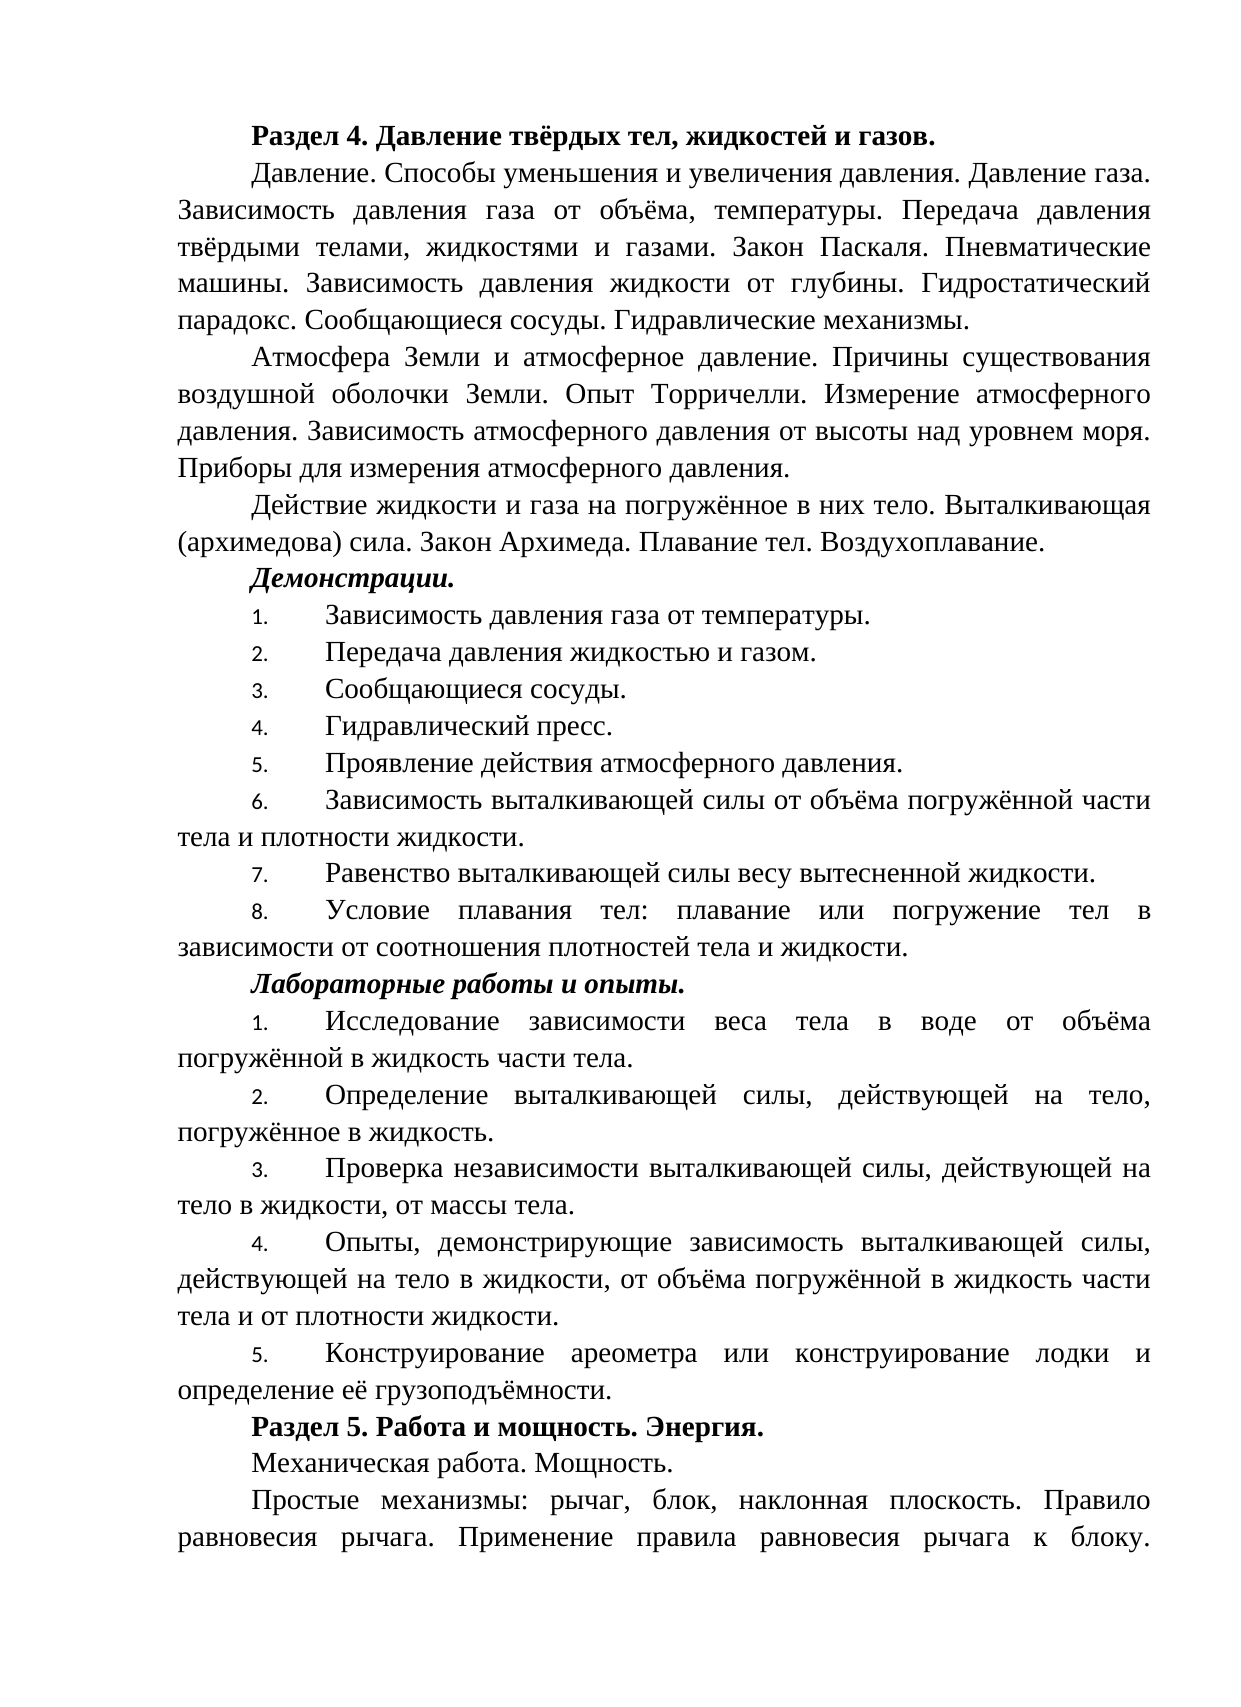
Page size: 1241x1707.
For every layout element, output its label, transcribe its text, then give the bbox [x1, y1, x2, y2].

list Проверка независимости выталкивающей силы, действующей на тело в жидкости, от массы тела. [177, 1151, 1152, 1221]
text Механическая работа. Мощность. [177, 1446, 1152, 1479]
list Конструирование ареометра или конструирование лодки и определение её грузоподъёмности. [177, 1335, 1152, 1405]
list Условие плавания тел: плавание или погружение тел в зависимости от соотношения плотностей тела и жидкости. [177, 892, 1152, 963]
text Атмосфера Земли и атмосферное давление. Причины существования воздушной оболочки Земли. Опыт Торричелли. Измерение атмосферного давления. Зависимость атмосферного давления от высоты над уровнем моря. Приборы для измерения атмосферного давления. [177, 339, 1152, 483]
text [177, 1482, 1152, 1553]
list Гидравлический пресс. [177, 708, 1152, 742]
list Проявление действия атмосферного давления. [177, 745, 1152, 778]
text Раздел 5. Работа и мощность. Энергия. [177, 1409, 1152, 1442]
list Зависимость выталкивающей силы от объёма погружённой части тела и плотности жидкости. [177, 782, 1152, 852]
text Раздел 4. Давление твёрдых тел, жидкостей и газов. [177, 118, 1152, 152]
list Передача давления жидкостью и газом. [177, 634, 1152, 668]
list Определение выталкивающей силы, действующей на тело, погружённое в жидкость. [177, 1077, 1152, 1147]
list Опыты, демонстрирующие зависимость выталкивающей силы, действующей на тело в жидкости, от объёма погружённой в жидкость части тела и от плотности жидкости. [177, 1224, 1152, 1332]
list Зависимость давления газа от температуры. [177, 597, 1152, 631]
list Сообщающиеся сосуды. [177, 671, 1152, 705]
text Действие жидкости и газа на погружённое в них тело. Выталкивающая (архимедова) сила. Закон Архимеда. Плавание тел. Воздухоплавание. [177, 487, 1152, 557]
list Исследование зависимости веса тела в воде от объёма погружённой в жидкость части тела. [177, 1003, 1152, 1073]
text Давление. Способы уменьшения и увеличения давления. Давление газа. Зависимость давления газа от объёма, температуры. Передача давления твёрдыми телами, жидкостями и газами. Закон Паскаля. Пневматические машины. Зависимость давления жидкости от глубины. Гидростатический парадокс. Сообщающиеся сосуды. Гидравлические механизмы. [177, 155, 1152, 336]
text Лабораторные работы и опыты. [177, 966, 1152, 1000]
list Равенство выталкивающей силы весу вытесненной жидкости. [177, 856, 1152, 889]
text Демонстрации. [177, 561, 1152, 594]
